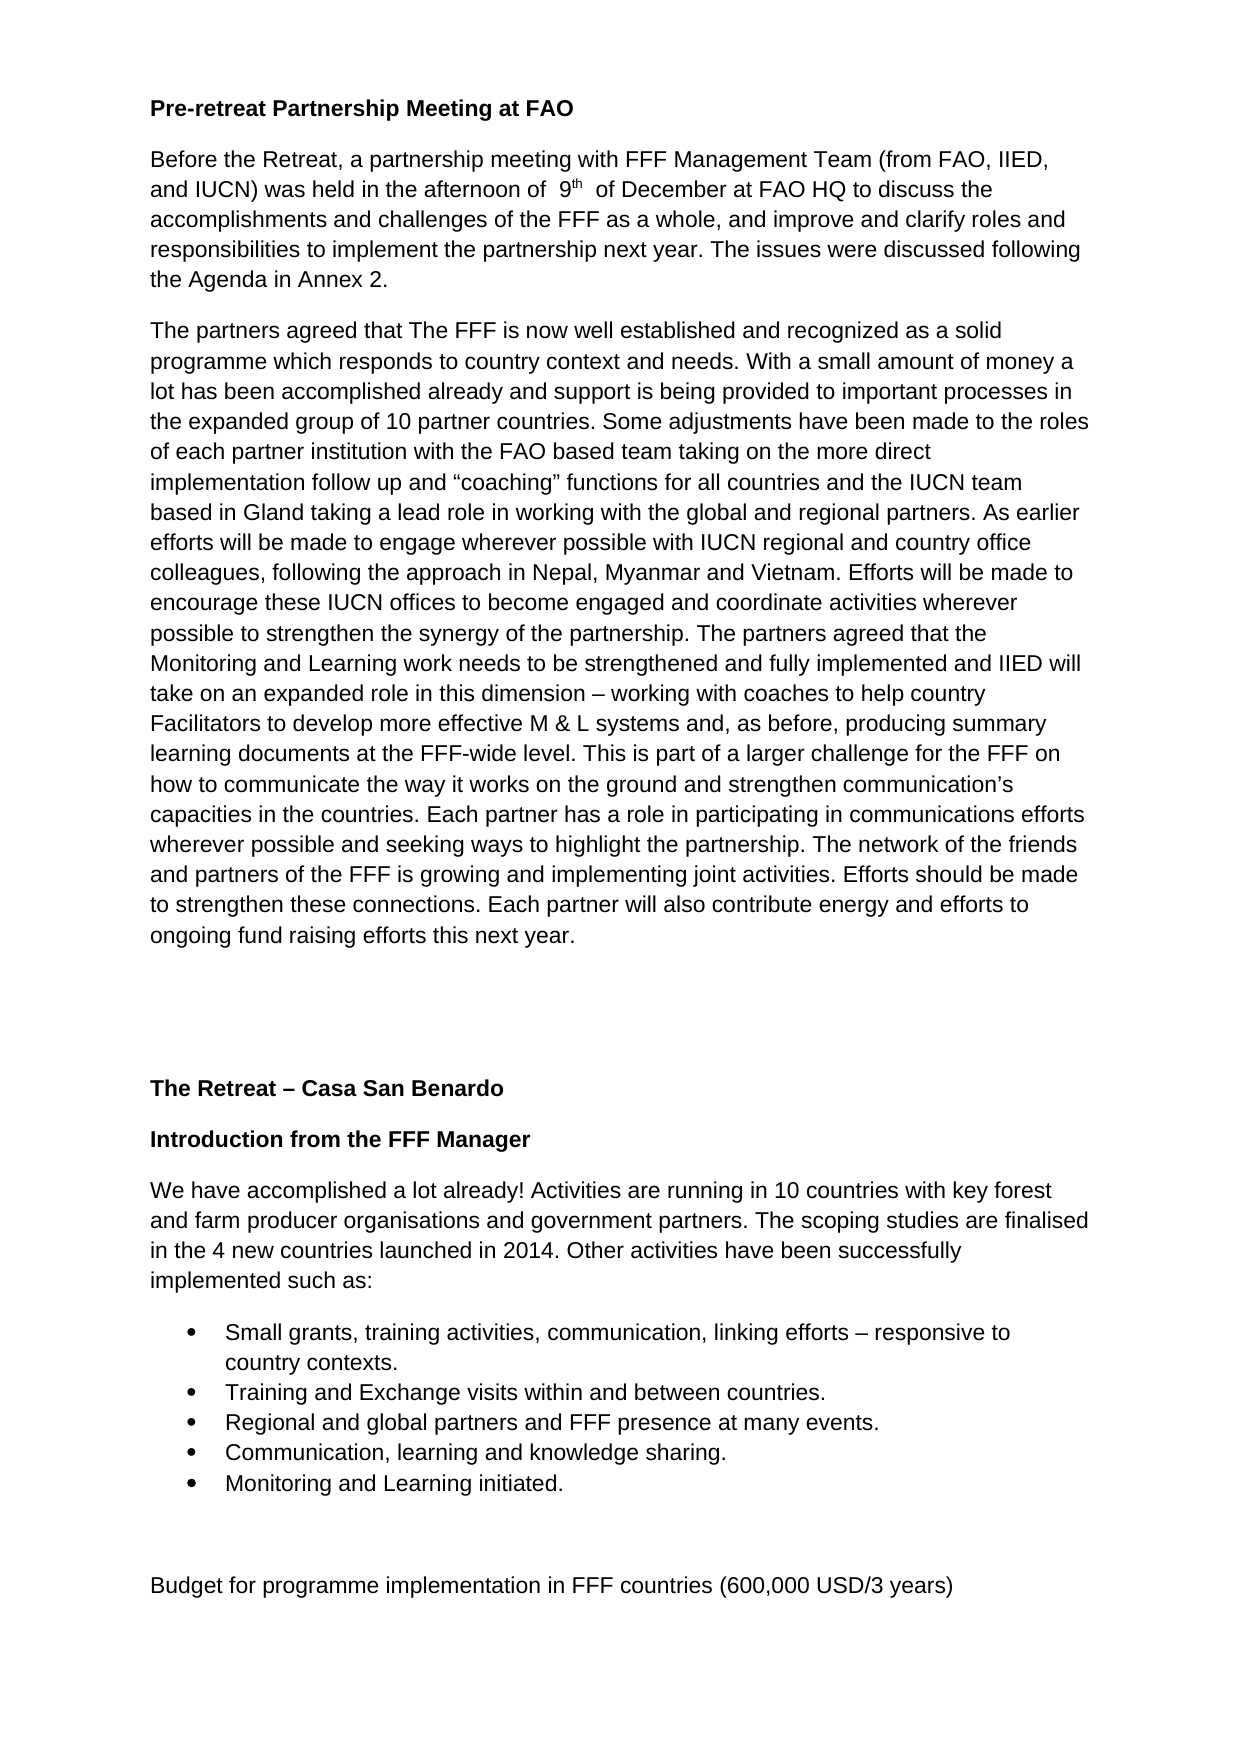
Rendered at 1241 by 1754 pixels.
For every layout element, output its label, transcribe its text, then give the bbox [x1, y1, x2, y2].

text Before the Retreat, a partnership meeting with FFF Management Team (from FAO, IIED, and IUCN) was held in the afternoon of 9th of December at FAO HQ to discuss the accomplishments and challenges of the FFF as a whole, and improve and clarify roles and responsibilities to implement the partnership next year. The issues were discussed following the Agenda in Annex 2. [150, 146, 1090, 293]
text We have accomplished a lot already! Activities are running in 10 countries with key forest and farm producer organisations and government partners. The scoping studies are finalised in the 4 new countries launched in 2014. Other activities have been successfully implemented such as: [150, 1177, 1090, 1294]
text The Retreat – Casa San Benardo [150, 1075, 1090, 1101]
list Training and Exchange visits within and between countries. [187, 1379, 1090, 1405]
text Pre-retreat Partnership Meeting at FAO [150, 94, 1090, 121]
text Introduction from the FFF Manager [150, 1126, 1090, 1152]
list Monitoring and Learning initiated. [187, 1469, 1090, 1496]
list Regional and global partners and FFF presence at many events. [187, 1409, 1090, 1435]
list Communication, learning and knowledge sharing. [187, 1439, 1090, 1466]
text Budget for programme implementation in FFF countries (600,000 USD/3 years) [150, 1572, 1090, 1598]
text The partners agreed that The FFF is now well established and recognized as a solid programme which responds to country context and needs. With a small amount of money a lot has been accomplished already and support is being provided to important processes in the expanded group of 10 partner countries. Some adjustments have been made to the roles of each partner institution with the FAO based team taking on the more direct implementation follow up and “coaching” functions for all countries and the IUCN team based in Gland taking a lead role in working with the global and regional partners. As earlier efforts will be made to engage wherever possible with IUCN regional and country office colleagues, following the approach in Nepal, Myanmar and Vietnam. Efforts will be made to encourage these IUCN offices to become engaged and coordinate activities wherever possible to strengthen the synergy of the partnership. The partners agreed that the Monitoring and Learning work needs to be strengthened and fully implemented and IIED will take on an expanded role in this dimension – working with coaches to help country Facilitators to develop more effective M & L systems and, as before, producing summary learning documents at the FFF-wide level. This is part of a larger challenge for the FFF on how to communicate the way it works on the ground and strengthen communication’s capacities in the countries. Each partner has a role in participating in communications efforts wherever possible and seeking ways to highlight the partnership. The network of the friends and partners of the FFF is growing and implementing joint activities. Efforts should be made to strengthen these connections. Each partner will also contribute energy and efforts to ongoing fund raising efforts this next year. [150, 317, 1090, 948]
list Small grants, training activities, communication, linking efforts – responsive to country contexts. [187, 1318, 1090, 1375]
